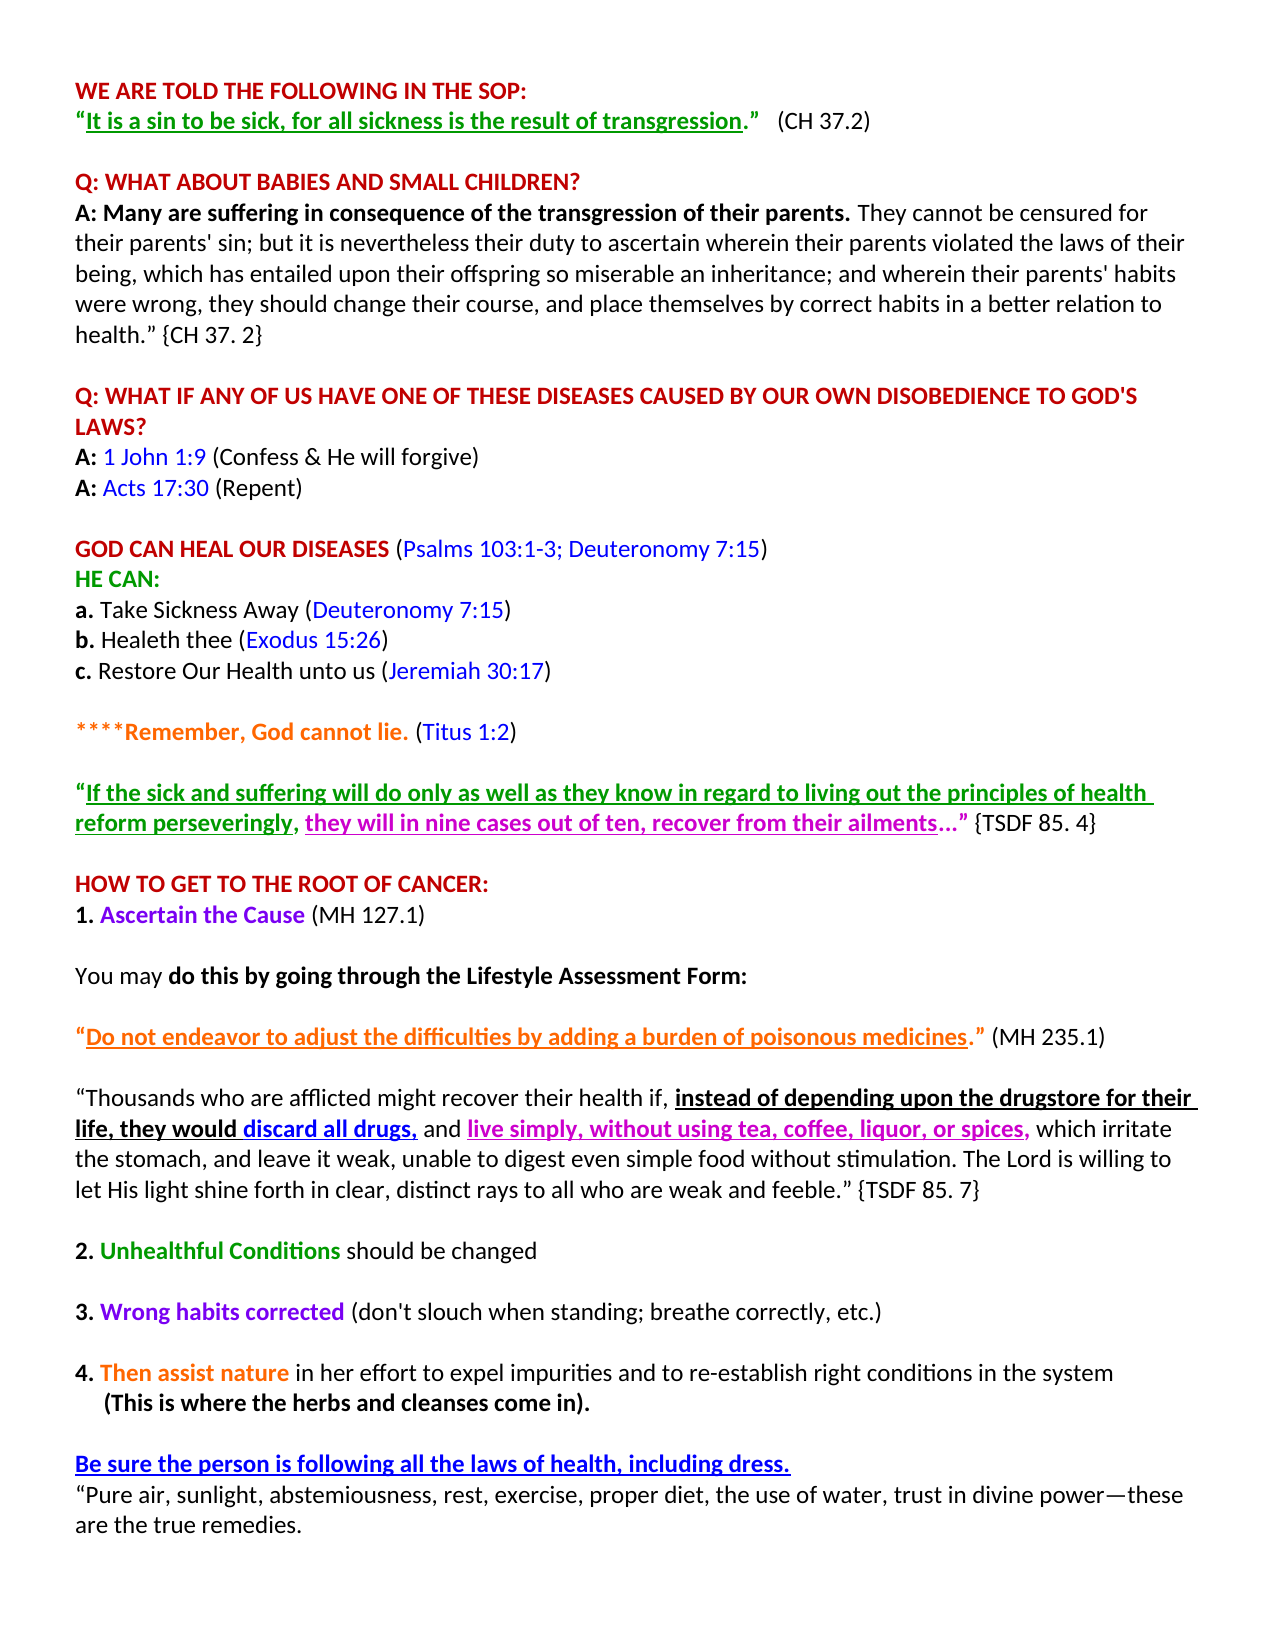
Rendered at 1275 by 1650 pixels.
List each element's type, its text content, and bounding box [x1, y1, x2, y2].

text “Pure air, sunlight, abstemiousness, rest, exercise, proper diet, the use of water, trust in divine power—these are the true remedies. [75, 1479, 1200, 1540]
text 2. Unhealthful Conditions should be changed [75, 1235, 1200, 1265]
text A: Acts 17:30 (Repent) [75, 472, 1200, 502]
text HE CAN: [75, 563, 1200, 594]
text (This is where the herbs and cleanses come in). [75, 1387, 1200, 1418]
text b. Healeth thee (Exodus 15:26) [75, 624, 1200, 655]
text 1. Ascertain the Cause (MH 127.1) [75, 899, 1200, 929]
text “If the sick and suffering will do only as well as they know in regard to living out the principles of health reform perseveringly, they will in nine cases out of ten, recover from their ailments...” {TSDF 85. 4} [75, 777, 1200, 838]
text You may do this by going through the Lifestyle Assessment Form: [75, 960, 1200, 991]
text ****Remember, God cannot lie. (Titus 1:2) [75, 716, 1200, 746]
text Q: WHAT ABOUT BABIES AND SMALL CHILDREN? [75, 167, 1200, 197]
text A: Many are suffering in consequence of the transgression of their parents. They cannot be censured for their parents' sin; but it is nevertheless their duty to ascertain wherein their parents violated the laws of their being, which has entailed upon their offspring so miserable an inheritance; and wherein their parents' habits were wrong, they should change their course, and place themselves by correct habits in a better relation to health.” {CH 37. 2} [75, 197, 1200, 350]
text c. Restore Our Health unto us (Jeremiah 30:17) [75, 655, 1200, 685]
text “It is a sin to be sick, for all sickness is the result of transgression.” (CH 37.2) [75, 106, 1200, 136]
text “Thousands who are afflicted might recover their health if, instead of depending upon the drugstore for their life, they would discard all drugs, and live simply, without using tea, coffee, liquor, or spices, which irritate the stomach, and leave it weak, unable to digest even simple food without stimulation. The Lord is willing to let His light shine forth in clear, distinct rays to all who are weak and feeble.” {TSDF 85. 7} [75, 1082, 1200, 1204]
text HOW TO GET TO THE ROOT OF CANCER: [75, 868, 1200, 899]
text a. Take Sickness Away (Deuteronomy 7:15) [75, 594, 1200, 624]
text A: 1 John 1:9 (Confess & He will forgive) [75, 441, 1200, 472]
text 4. Then assist nature in her effort to expel impurities and to re-establish right conditions in the system [75, 1357, 1200, 1387]
text WE ARE TOLD THE FOLLOWING IN THE SOP: [75, 75, 1200, 106]
text 3. Wrong habits corrected (don't slouch when standing; breathe correctly, etc.) [75, 1296, 1200, 1326]
text GOD CAN HEAL OUR DISEASES (Psalms 103:1-3; Deuteronomy 7:15) [75, 533, 1200, 563]
text Q: WHAT IF ANY OF US HAVE ONE OF THESE DISEASES CAUSED BY OUR OWN DISOBEDIENCE TO GOD'S LAWS? [75, 380, 1200, 441]
text Be sure the person is following all the laws of health, including dress. [75, 1448, 1200, 1479]
text “Do not endeavor to adjust the difficulties by adding a burden of poisonous medicines.” (MH 235.1) [75, 1021, 1200, 1052]
